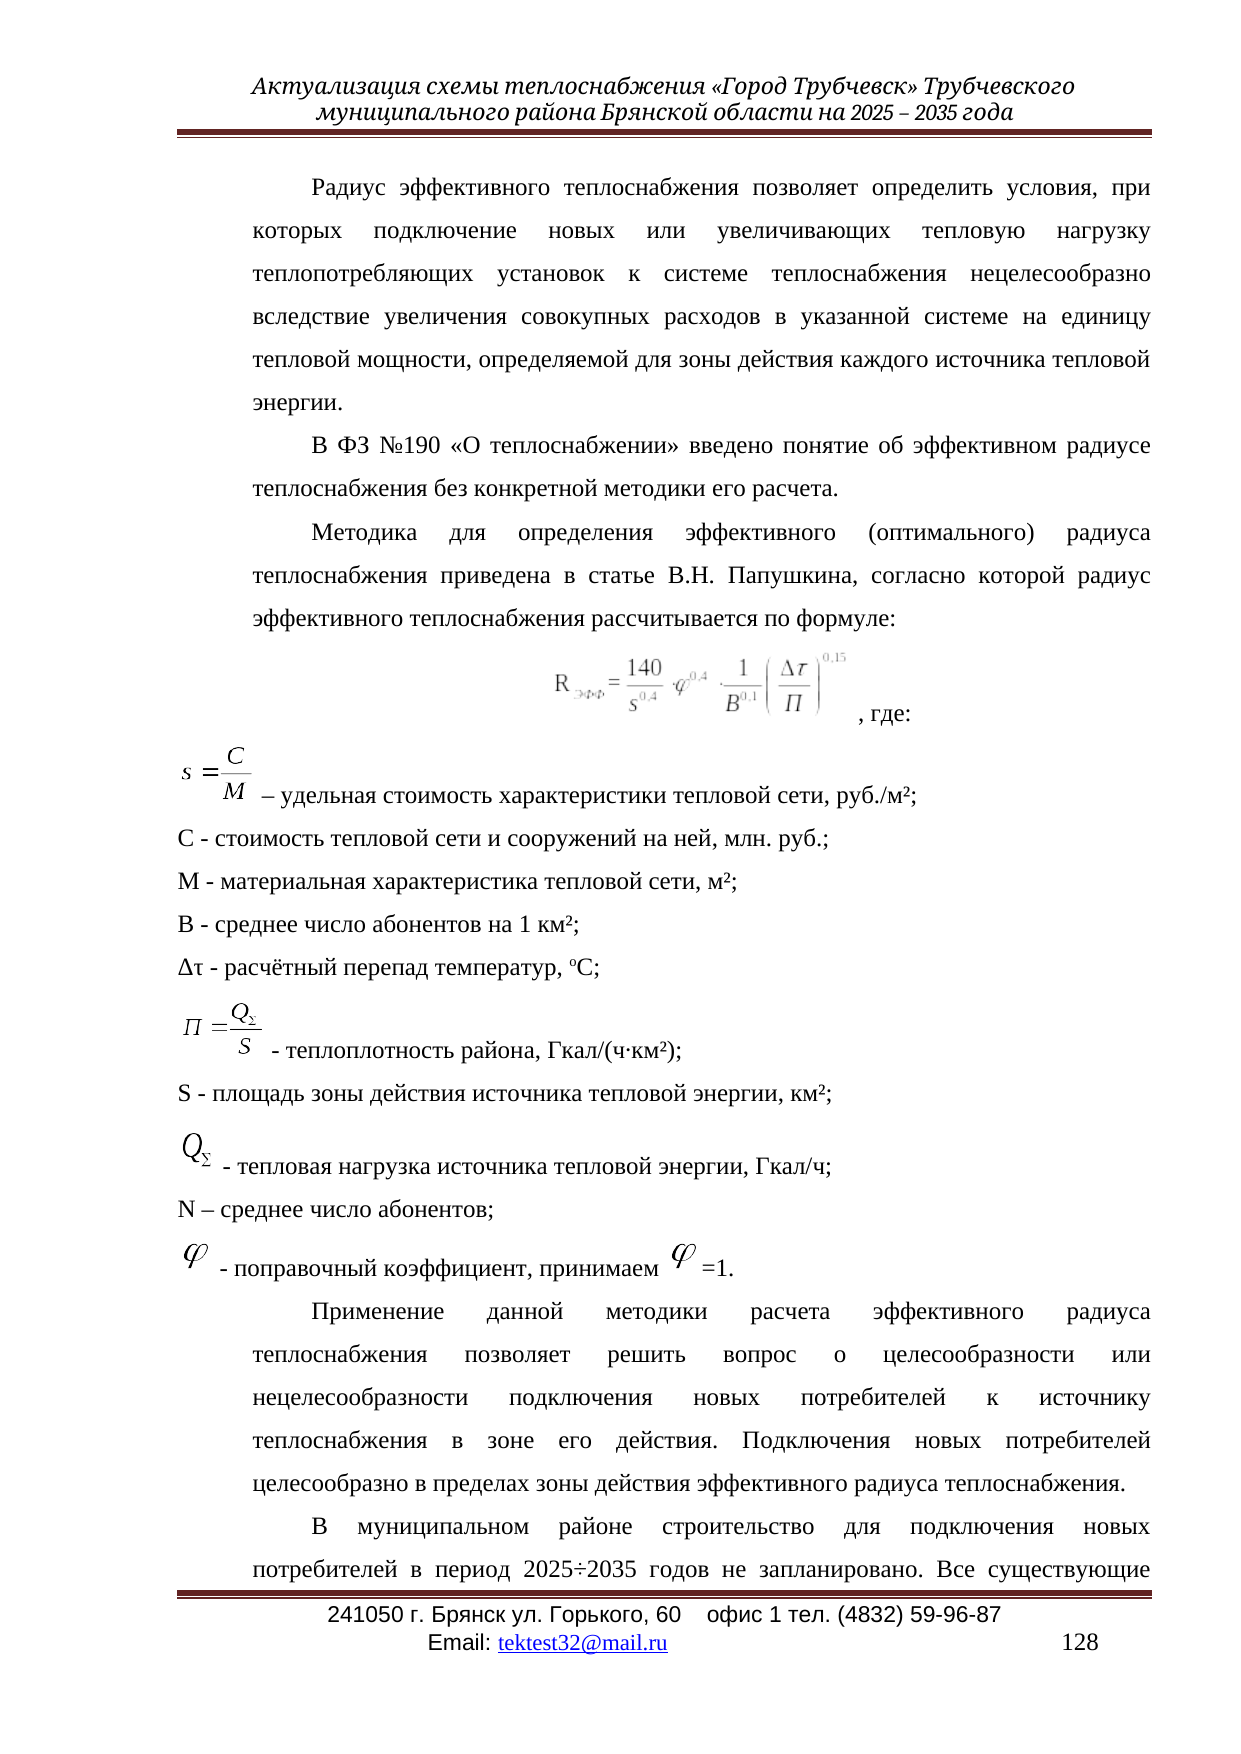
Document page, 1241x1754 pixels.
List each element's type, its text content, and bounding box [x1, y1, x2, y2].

text N – среднее число абонентов; [177, 1194, 1152, 1223]
text , где: [252, 646, 1152, 726]
text B - среднее число абонентов на 1 км²; [177, 909, 1152, 938]
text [252, 1511, 1151, 1583]
text Методика для определения эффективного (оптимального) радиуса теплоснабжения приведена в статье В.Н. Папушкина, согласно которой радиус эффективного теплоснабжения рассчитывается по формуле: [252, 517, 1152, 632]
text M - материальная характеристика тепловой сети, м²; [177, 866, 1152, 895]
text Δτ - расчётный перепад температур, оС; [177, 952, 1152, 981]
text - теплоплотность района, Гкал/(ч∙км²); [177, 996, 1152, 1063]
text В ФЗ №190 «О теплоснабжении» введено понятие об эффективном радиусе теплоснабжения без конкретной методики его расчета. [252, 430, 1152, 502]
text Применение данной методики расчета эффективного радиуса теплоснабжения позволяет решить вопрос о целесообразности или нецелесообразности подключения новых потребителей к источнику теплоснабжения в зоне его действия. Подключения новых потребителей целесообразно в пределах зоны действия эффективного радиуса теплоснабжения. [252, 1296, 1152, 1497]
text Радиус эффективного теплоснабжения позволяет определить условия, при которых подключение новых или увеличивающих тепловую нагрузку теплопотребляющих установок к системе теплоснабжения нецелесообразно вследствие увеличения совокупных расходов в указанной системе на единицу тепловой мощности, определяемой для зоны действия каждого источника тепловой энергии. [252, 172, 1152, 416]
text S - площадь зоны действия источника тепловой энергии, км²; [177, 1078, 1152, 1107]
text - тепловая нагрузка источника тепловой энергии, Гкал/ч; [177, 1121, 1152, 1179]
text - поправочный коэффициент, принимаем =1. [177, 1237, 1152, 1281]
text С - стоимость тепловой сети и сооружений на ней, млн. руб.; [177, 823, 1152, 852]
text – удельная стоимость характеристики тепловой сети, руб./м²; [177, 741, 1152, 809]
